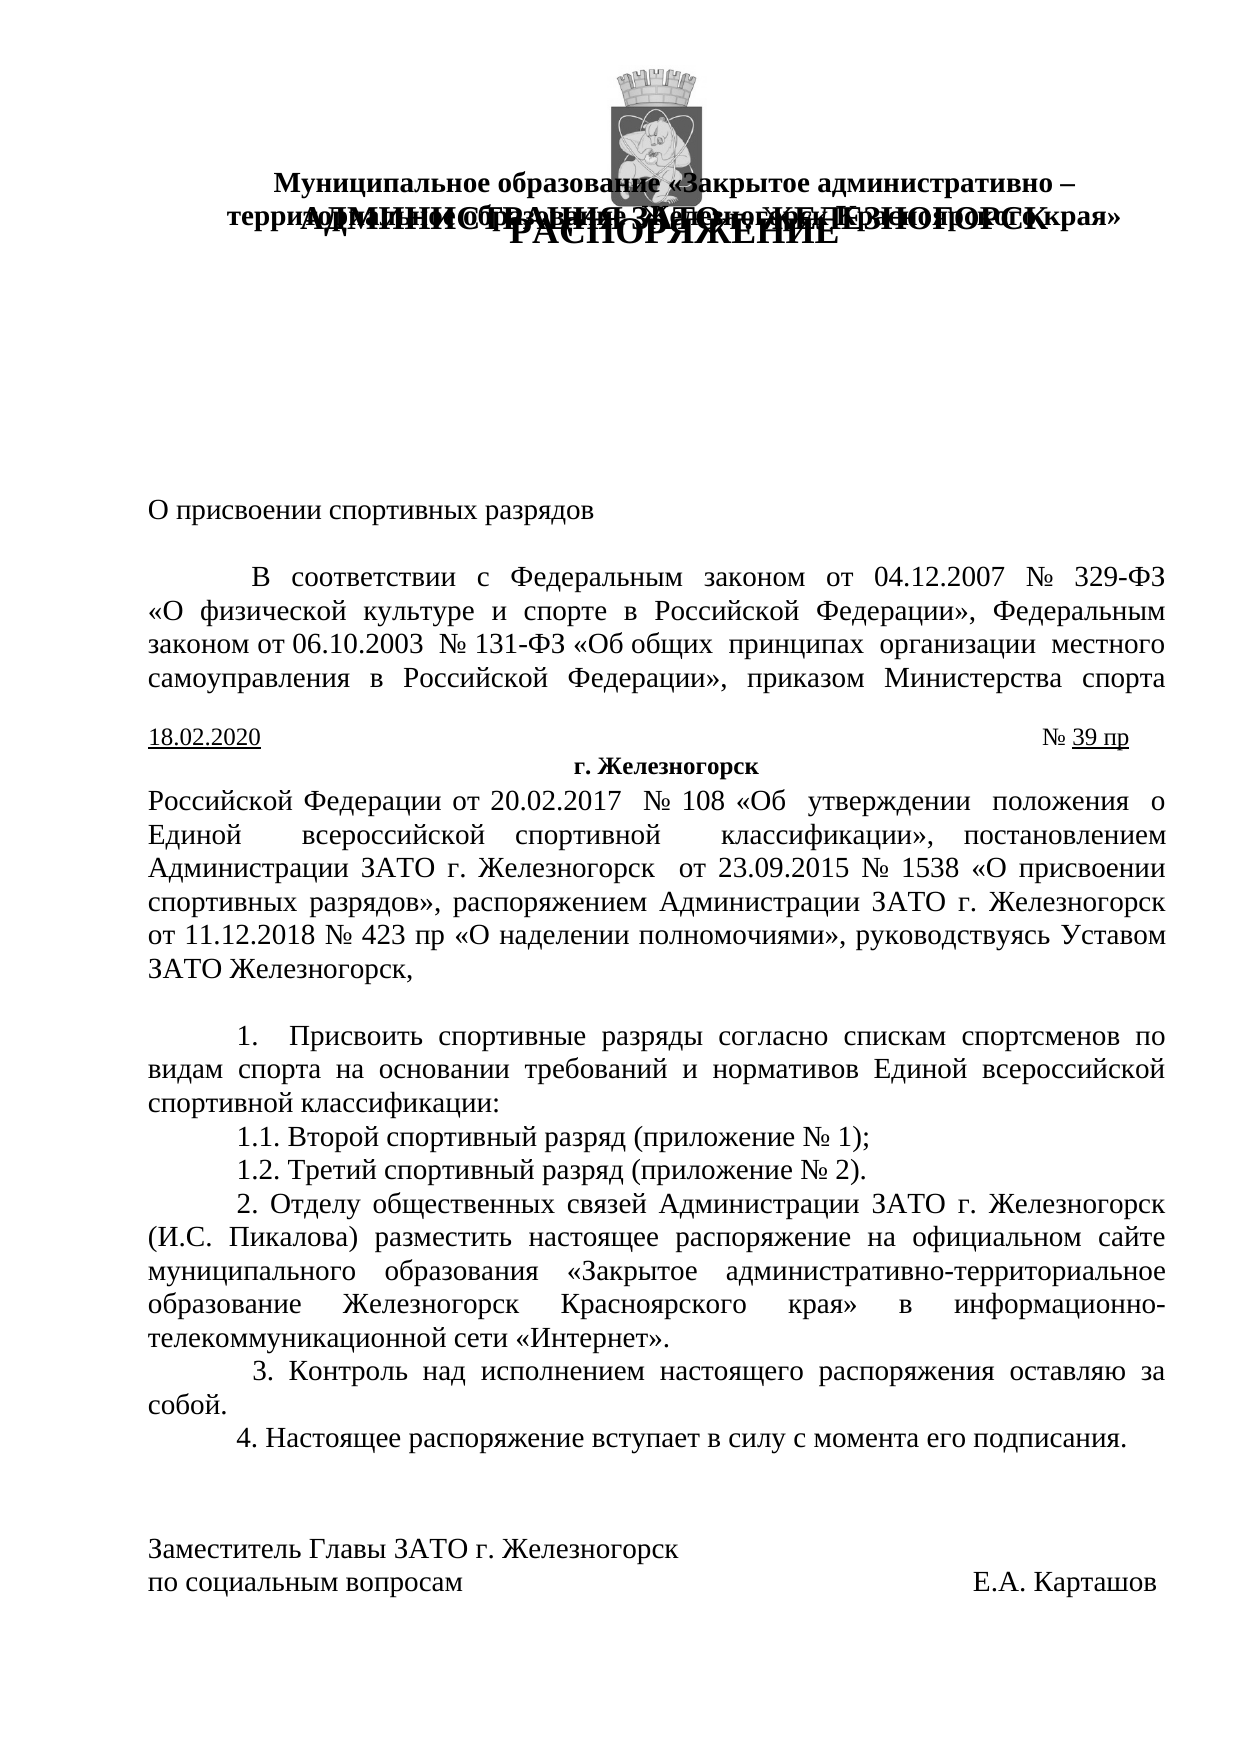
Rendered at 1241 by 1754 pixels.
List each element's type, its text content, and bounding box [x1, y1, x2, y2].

text 3. Контроль над исполнением настоящего распоряжения оставляю за собой. [148, 1353, 1166, 1421]
text 1.1. Второй спортивный разряд (приложение № 1); [148, 1119, 1166, 1152]
text 1.2. Третий спортивный разряд (приложение № 2). [148, 1152, 1166, 1186]
text 2. Отделу общественных связей Администрации ЗАТО г. Железногорск (И.С. Пикалова) разместить настоящее распоряжение на официальном сайте муниципального образования «Закрытое административно-территориальное образование Железногорск Красноярского края» в информационно-телекоммуникационной сети «Интернет». [148, 1186, 1166, 1353]
text 1. Присвоить спортивные разряды согласно спискам спортсменов по видам спорта на основании требований и нормативов Единой всероссийской спортивной классификации: [148, 1018, 1166, 1119]
text Заместитель Главы ЗАТО г. Железногорск [148, 1531, 1166, 1564]
text О присвоении спортивных разрядов [148, 492, 1160, 526]
text 18.02.2020 № 39 пр [148, 722, 1184, 751]
text В соответствии с Федеральным законом от 04.12.2007 № 329-ФЗ «О физической культуре и спорте в Российской Федерации», Федеральным законом от 06.10.2003 № 131-ФЗ «Об общих принципах организации местного самоуправления в Российской Федерации», приказом Министерства спорта Российской Федерации от 20.02.2017 № 108 «Об утверждении положения о Единой всероссийской спортивной классификации», постановлением Администрации ЗАТО г. Железногорск от 23.09.2015 № 1538 «О присвоении спортивных разрядов», распоряжением Администрации ЗАТО г. Железногорск от 11.12.2018 № 423 пр «О наделении полномочиями», руководствуясь Уставом ЗАТО Железногорск, [148, 780, 1166, 984]
list 4. Настоящее распоряжение вступает в силу с момента его подписания. [162, 1421, 1166, 1454]
text В соответствии с Федеральным законом от 04.12.2007 № 329-ФЗ «О физической культуре и спорте в Российской Федерации», Федеральным законом от 06.10.2003 № 131-ФЗ «Об общих принципах организации местного самоуправления в Российской Федерации», приказом Министерства спорта Российской Федерации от 20.02.2017 № 108 «Об утверждении положения о Единой всероссийской спортивной классификации», постановлением Администрации ЗАТО г. Железногорск от 23.09.2015 № 1538 «О присвоении спортивных разрядов», распоряжением Администрации ЗАТО г. Железногорск от 11.12.2018 № 423 пр «О наделении полномочиями», руководствуясь Уставом ЗАТО Железногорск, [148, 559, 1166, 722]
text РАСПОРЯЖЕНИЕ [158, 208, 1190, 251]
text г. Железногорск [148, 751, 1184, 780]
text по социальным вопросам E.А. Карташов [148, 1564, 1166, 1598]
text Муниципальное образование «Закрытое административно – территориальное образование Железногорск Красноярского края» [158, 165, 1190, 198]
